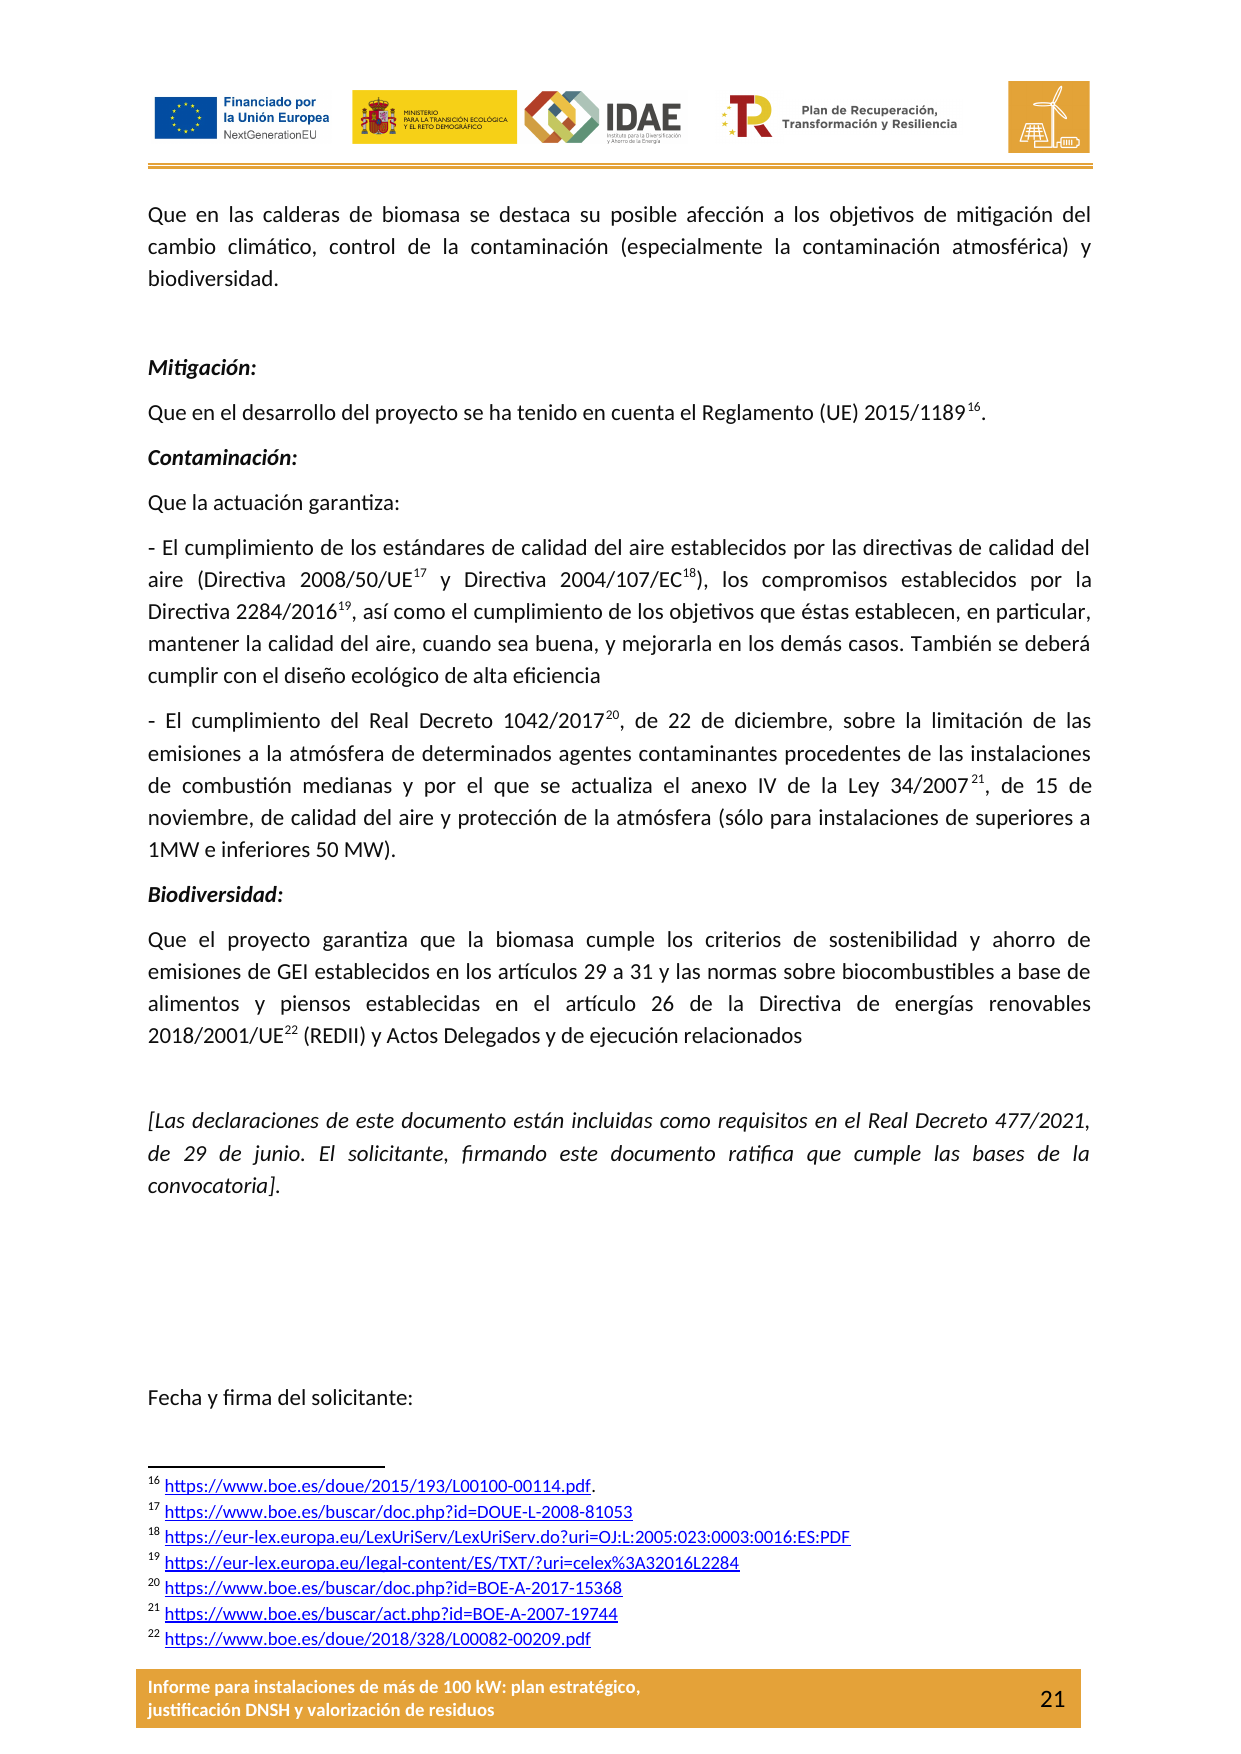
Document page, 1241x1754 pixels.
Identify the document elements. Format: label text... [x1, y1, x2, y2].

text Biodiversidad: [148, 880, 1092, 908]
text ‑ El cumplimiento del Real Decreto 1042/2017, de 22 de diciembre, sobre la limitación de las emisiones a la atmósfera de determinados agentes contaminantes procedentes de las instalaciones de combustión medianas y por el que se actualiza el anexo IV de la Ley 34/2007, de 15 de noviembre, de calidad del aire y protección de la atmósfera (sólo para instalaciones de superiores a 1MW e inferiores 50 MW). [148, 706, 1092, 863]
picture [352, 90, 689, 144]
text ‑ El cumplimiento de los estándares de calidad del aire establecidos por las directivas de calidad del aire (Directiva 2008/50/UE y Directiva 2004/107/EC), los compromisos establecidos por la Directiva 2284/2016, así como el cumplimiento de los objetivos que éstas establecen, en particular, mantener la calidad del aire, cuando sea buena, y mejorarla en los demás casos. También se deberá cumplir con el diseño ecológico de alta eficiencia [148, 532, 1092, 689]
text Mitigación: [148, 353, 1092, 382]
text [Las declaraciones de este documento están incluidas como requisitos en el Real Decreto 477/2021, de 29 de junio. El solicitante, firmando este documento ratifica que cumple las bases de la convocatoria]. [148, 1106, 1092, 1199]
text Que en las calderas de biomasa se destaca su posible afección a los objetivos de mitigación del cambio climático, control de la contaminación (especialmente la contaminación atmosférica) y biodiversidad. [148, 200, 1092, 292]
text Que el proyecto garantiza que la biomasa cumple los criterios de sostenibilidad y ahorro de emisiones de GEI establecidos en los artículos 29 a 31 y las normas sobre biocombustibles a base de alimentos y piensos establecidas en el artículo 26 de la Directiva de energías renovables 2018/2001/UE (REDII) y Actos Delegados y de ejecución relacionados [148, 925, 1092, 1049]
text Fecha y firma del solicitante: [148, 1383, 1092, 1411]
picture [714, 90, 964, 144]
text Contaminación: [148, 443, 1092, 471]
text Que en el desarrollo del proyecto se ha tenido en cuenta el Reglamento (UE) 2015/1189. [148, 398, 1092, 426]
text Que la actuación garantiza: [148, 488, 1092, 516]
picture [150, 90, 332, 144]
picture [1008, 81, 1090, 153]
